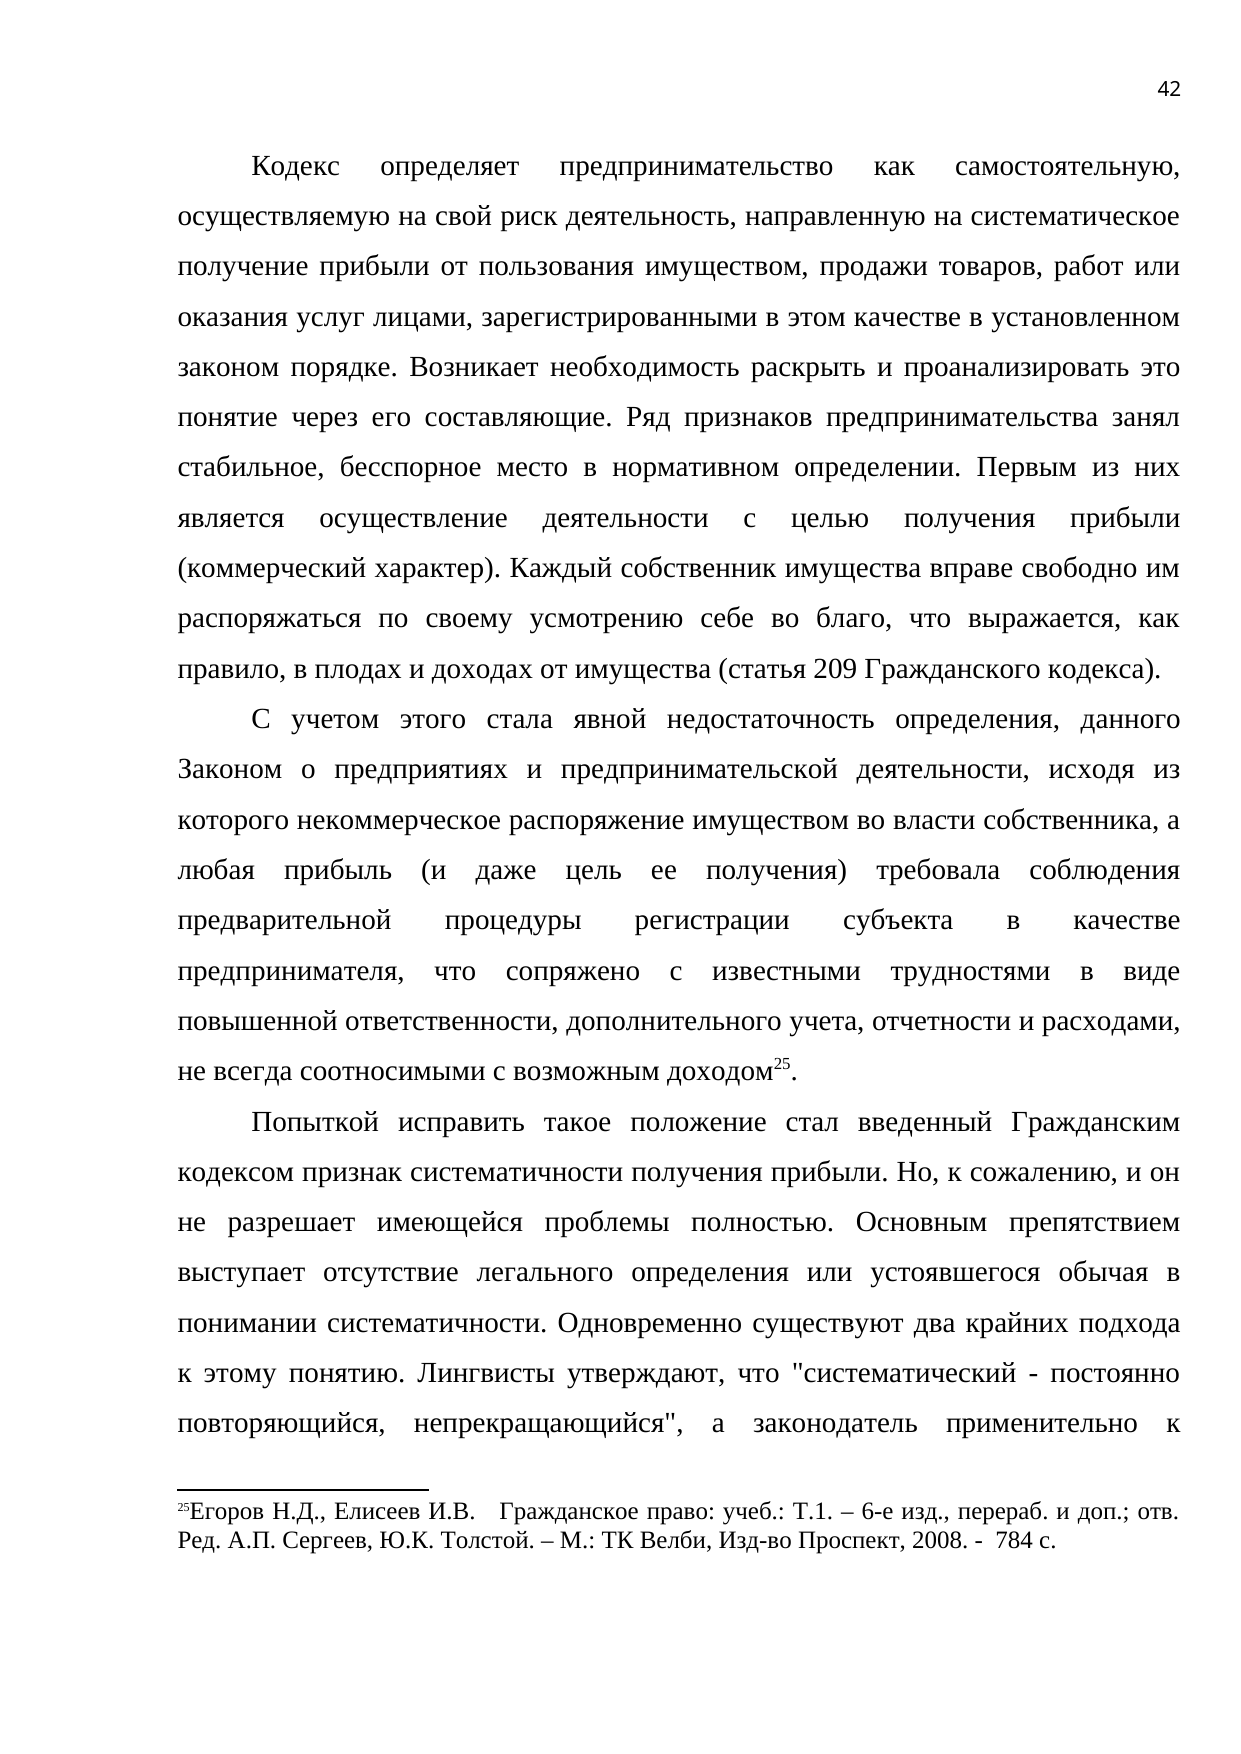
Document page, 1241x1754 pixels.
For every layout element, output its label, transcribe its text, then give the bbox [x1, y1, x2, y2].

text С учетом этого стала явной недостаточность определения, данного Законом о предприятиях и предпринимательской деятельности, исходя из которого некоммерческое распоряжение имуществом во власти собственника, а любая прибыль (и даже цель ее получения) требовала соблюдения предварительной процедуры регистрации субъекта в качестве предпринимателя, что сопряжено с известными трудностями в виде повышенной ответственности, дополнительного учета, отчетности и расходами, не всегда соотносимыми с возможным доходом. [177, 701, 1181, 1087]
text Кодекс определяет предпринимательство как самостоятельную, осуществляемую на свой риск деятельность, направленную на систематическое получение прибыли от пользования имуществом, продажи товаров, работ или оказания услуг лицами, зарегистрированными в этом качестве в установленном законом порядке. Возникает необходимость раскрыть и проанализировать это понятие через его составляющие. Ряд признаков предпринимательства занял стабильное, бесспорное место в нормативном определении. Первым из них является осуществление деятельности с целью получения прибыли (коммерческий характер). Каждый собственник имущества вправе свободно им распоряжаться по своему усмотрению себе во благо, что выражается, как правило, в плодах и доходах от имущества (статья 209 Гражданского кодекса). [177, 148, 1181, 684]
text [177, 1104, 1181, 1439]
